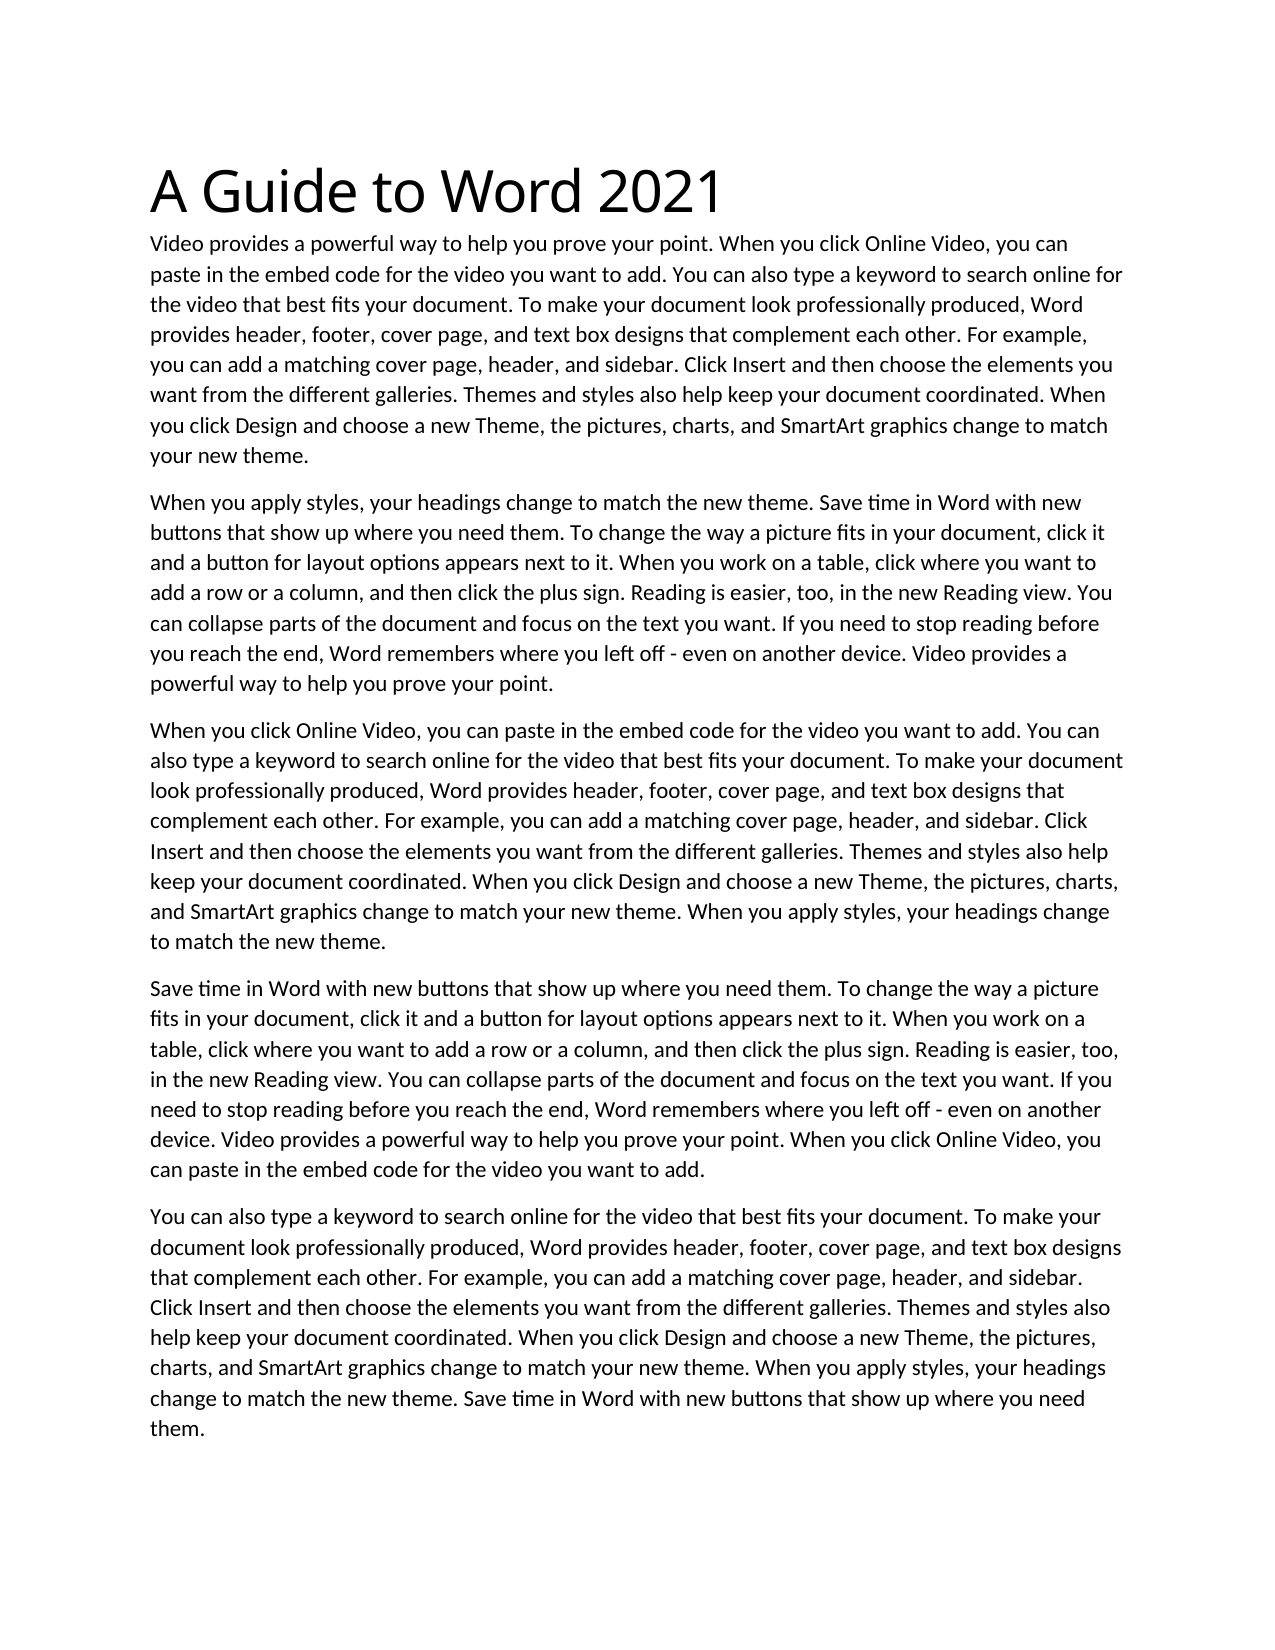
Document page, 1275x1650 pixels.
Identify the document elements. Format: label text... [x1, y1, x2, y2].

text Video provides a powerful way to help you prove your point. When you click Online Video, you can paste in the embed code for the video you want to add. You can also type a keyword to search online for the video that best fits your document. To make your document look professionally produced, Word provides header, footer, cover page, and text box designs that complement each other. For example, you can add a matching cover page, header, and sidebar. Click Insert and then choose the elements you want from the different galleries. Themes and styles also help keep your document coordinated. When you click Design and choose a new Theme, the pictures, charts, and SmartArt graphics change to match your new theme. [150, 229, 1125, 469]
text Save time in Word with new buttons that show up where you need them. To change the way a picture fits in your document, click it and a button for layout options appears next to it. When you work on a table, click where you want to add a row or a column, and then click the plus sign. Reading is easier, too, in the new Reading view. You can collapse parts of the document and focus on the text you want. If you need to stop reading before you reach the end, Word remembers where you left off - even on another device. Video provides a powerful way to help you prove your point. When you click Online Video, you can paste in the embed code for the video you want to add. [150, 974, 1125, 1183]
text When you click Online Video, you can paste in the embed code for the video you want to add. You can also type a keyword to search online for the video that best fits your document. To make your document look professionally produced, Word provides header, footer, cover page, and text box designs that complement each other. For example, you can add a matching cover page, header, and sidebar. Click Insert and then choose the elements you want from the different galleries. Themes and styles also help keep your document coordinated. When you click Design and choose a new Theme, the pictures, charts, and SmartArt graphics change to match your new theme. When you apply styles, your headings change to match the new theme. [150, 716, 1125, 955]
text When you apply styles, your headings change to match the new theme. Save time in Word with new buttons that show up where you need them. To change the way a picture fits in your document, click it and a button for layout options appears next to it. When you work on a table, click where you want to add a row or a column, and then click the plus sign. Reading is easier, too, in the new Reading view. You can collapse parts of the document and focus on the text you want. If you need to stop reading before you reach the end, Word remembers where you left off - even on another device. Video provides a powerful way to help you prove your point. [150, 488, 1125, 697]
title A Guide to Word 2021 [150, 150, 1125, 229]
text You can also type a keyword to search online for the video that best fits your document. To make your document look professionally produced, Word provides header, footer, cover page, and text box designs that complement each other. For example, you can add a matching cover page, header, and sidebar. Click Insert and then choose the elements you want from the different galleries. Themes and styles also help keep your document coordinated. When you click Design and choose a new Theme, the pictures, charts, and SmartArt graphics change to match your new theme. When you apply styles, your headings change to match the new theme. Save time in Word with new buttons that show up where you need them. [150, 1202, 1125, 1442]
